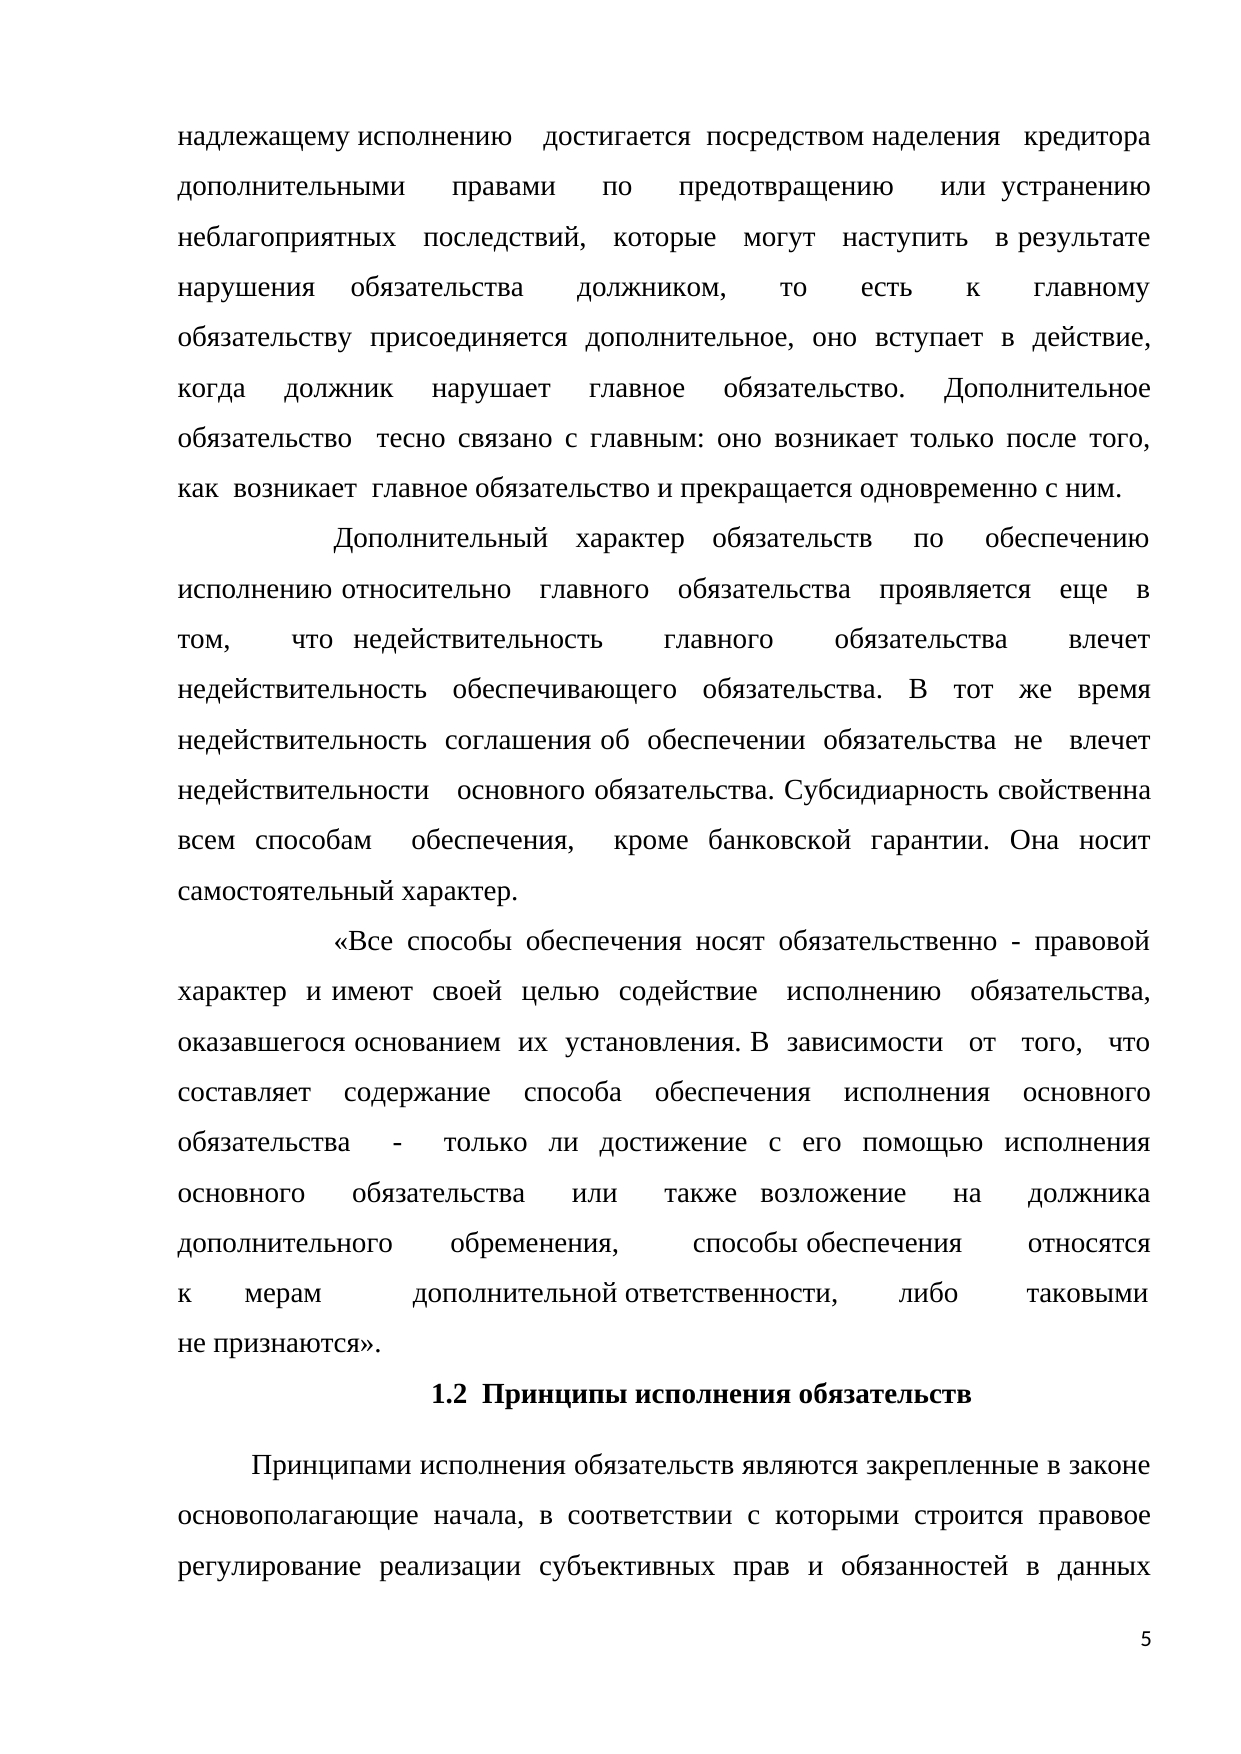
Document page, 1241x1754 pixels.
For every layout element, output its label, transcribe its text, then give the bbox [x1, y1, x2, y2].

text 1.2 Принципы исполнения обязательств [177, 1376, 1152, 1409]
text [177, 1447, 1152, 1581]
text Дополнительный характер обязательств по обеспечению исполнению относительно главного обязательства проявляется еще в том, что недействительность главного обязательства влечет недействительность обеспечивающего обязательства. В тот же время недействительность соглашения об обеспечении обязательства не влечет недействительности основного обязательства. Субсидиарность свойственна всем способам обеспечения, кроме банковской гарантии. Она носит самостоятельный характер. [177, 521, 1152, 906]
text «Все способы обеспечения носят обязательственно - правовой характер и имеют своей целью содействие исполнению обязательства, оказавшегося основанием их установления. В зависимости от того, что составляет содержание способа обеспечения исполнения основного обязательства - только ли достижение с его помощью исполнения основного обязательства или также возложение на должника дополнительного обременения, способы обеспечения относятся к мерам дополнительной ответственности, либо таковыми не признаются». [177, 923, 1152, 1359]
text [177, 118, 1152, 504]
